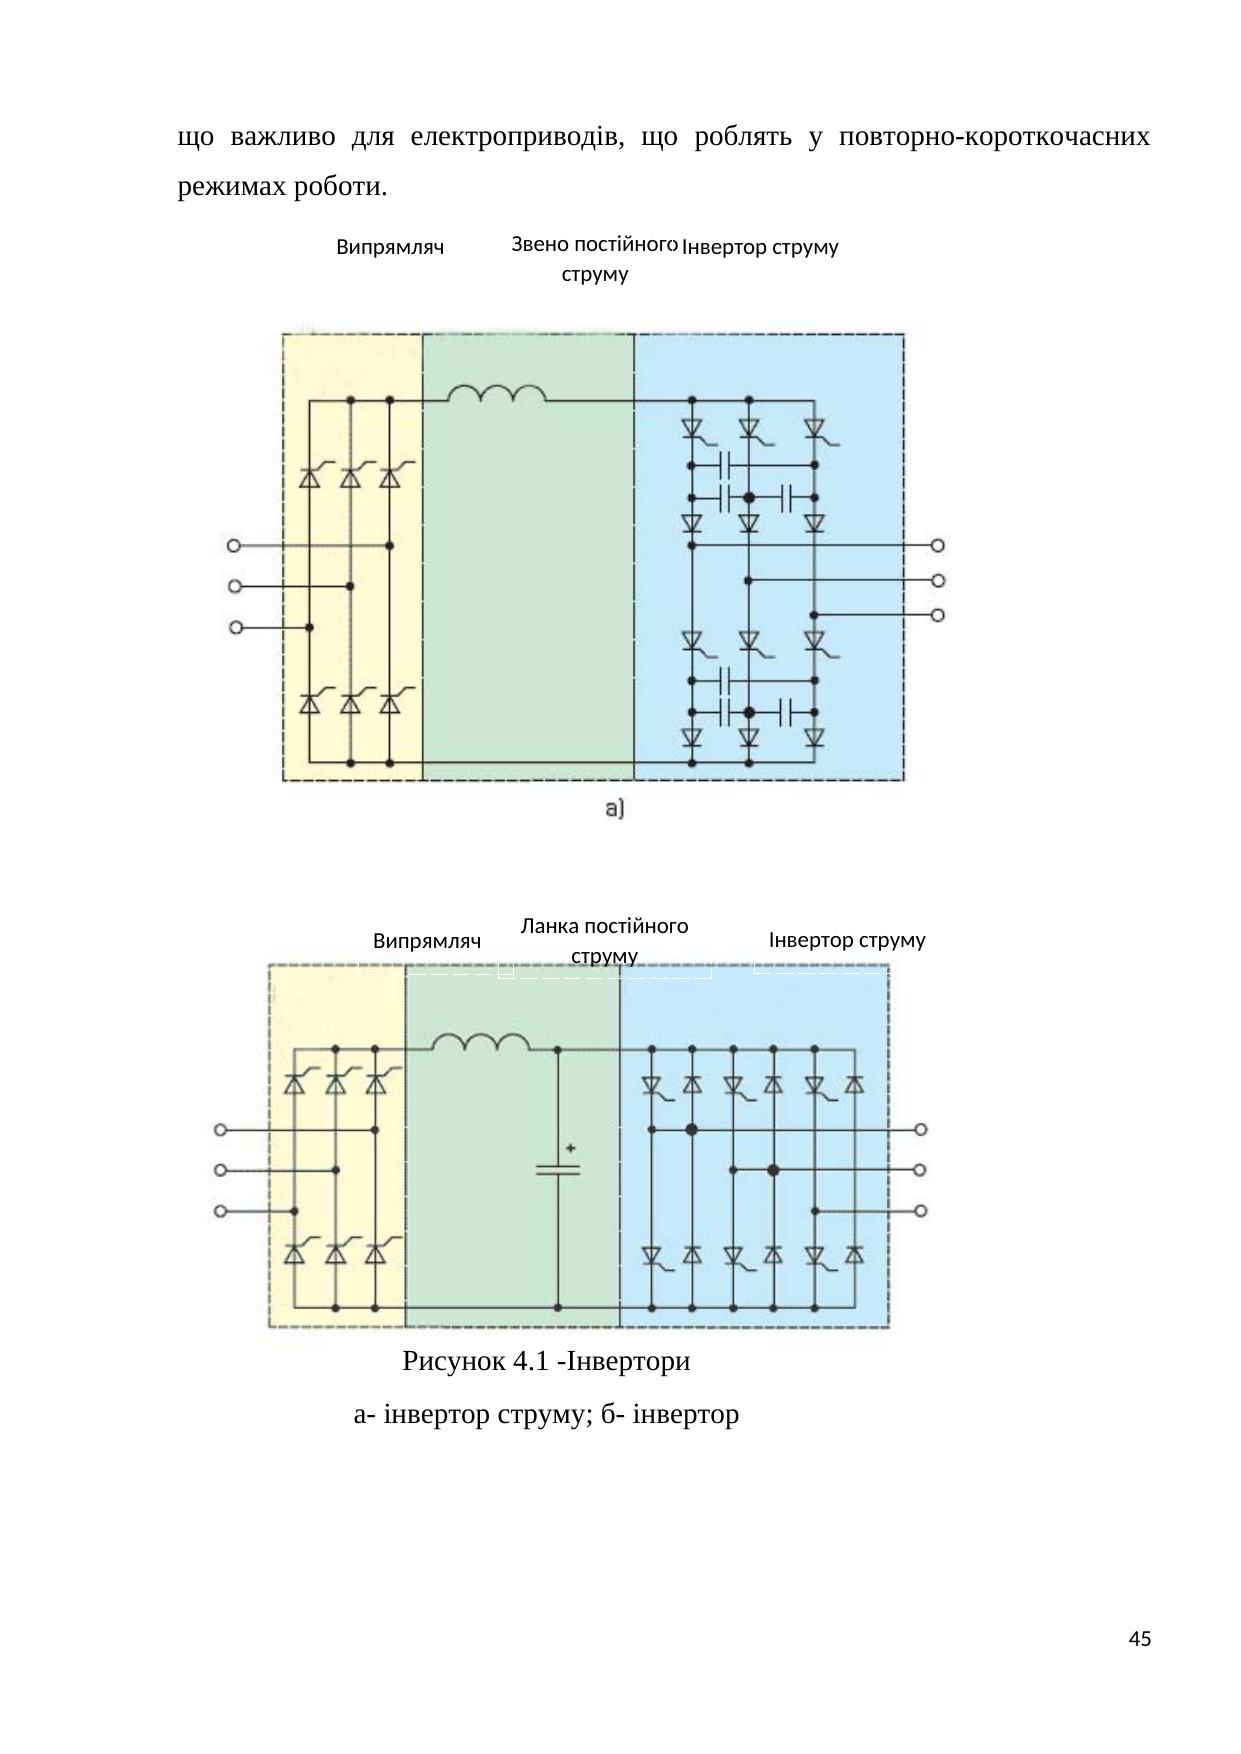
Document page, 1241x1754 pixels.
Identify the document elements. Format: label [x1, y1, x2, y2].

text [177, 118, 1152, 202]
picture [206, 946, 932, 1414]
picture [206, 319, 965, 832]
